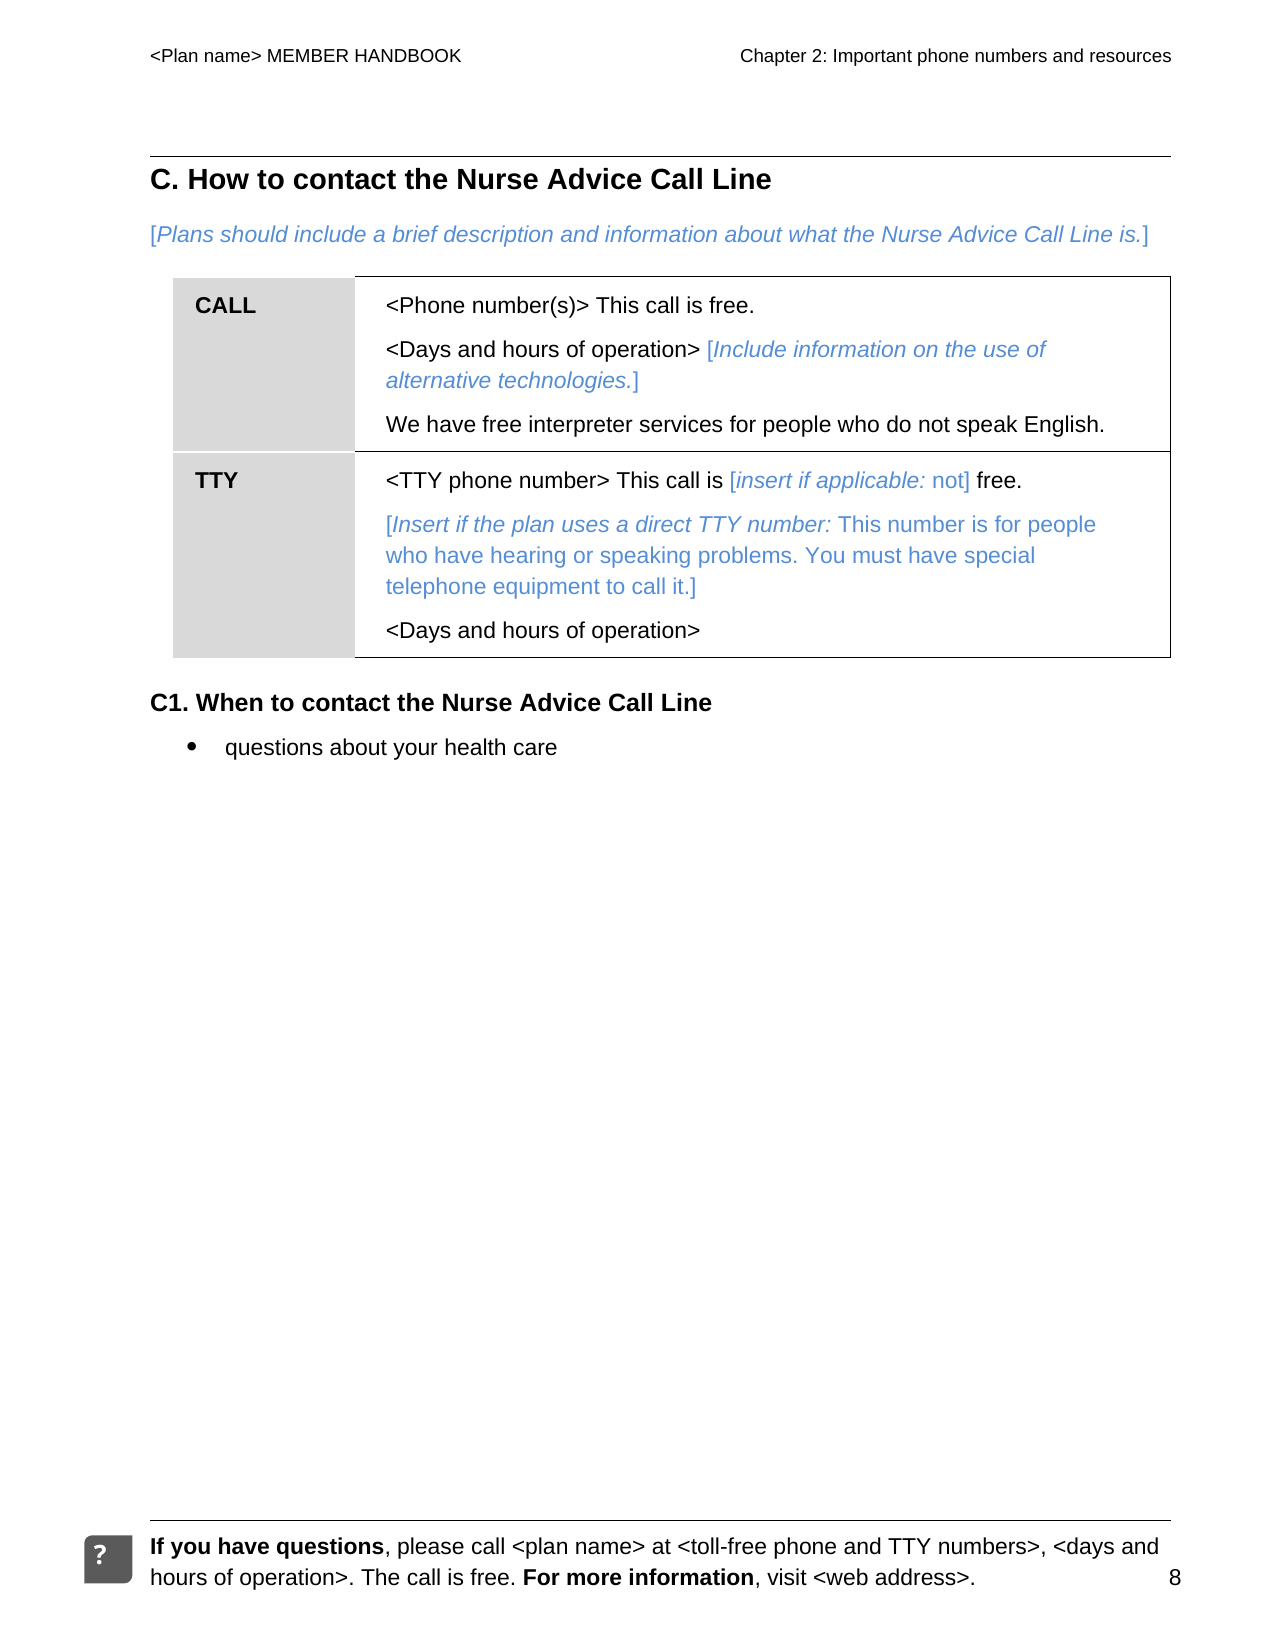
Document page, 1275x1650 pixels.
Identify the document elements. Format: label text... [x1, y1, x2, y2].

table_cell TTY [173, 453, 355, 657]
table_cell CALL [173, 278, 355, 451]
text [Plans should include a brief description and information about what the Nurse Advice Call Line is.] [150, 217, 1171, 249]
table_cell <Phone number(s)> This call is free. <Days and hours of operation> [Include information on the use of alternative technologies.] We have free interpreter services for people who do not speak English. [355, 277, 1170, 451]
subtitle How to contact the Nurse Advice Call Line [150, 157, 1171, 197]
list questions about your health care [187, 730, 1096, 762]
subtitle C1. When to contact the Nurse Advice Call Line [150, 684, 1096, 718]
table_cell <TTY phone number> This call is [insert if applicable: not] free. [Insert if the plan uses a direct TTY number: This number is for people who have hearing or speaking problems. You must have special telephone equipment to call it.] <Days and hours of operation> [355, 452, 1170, 657]
